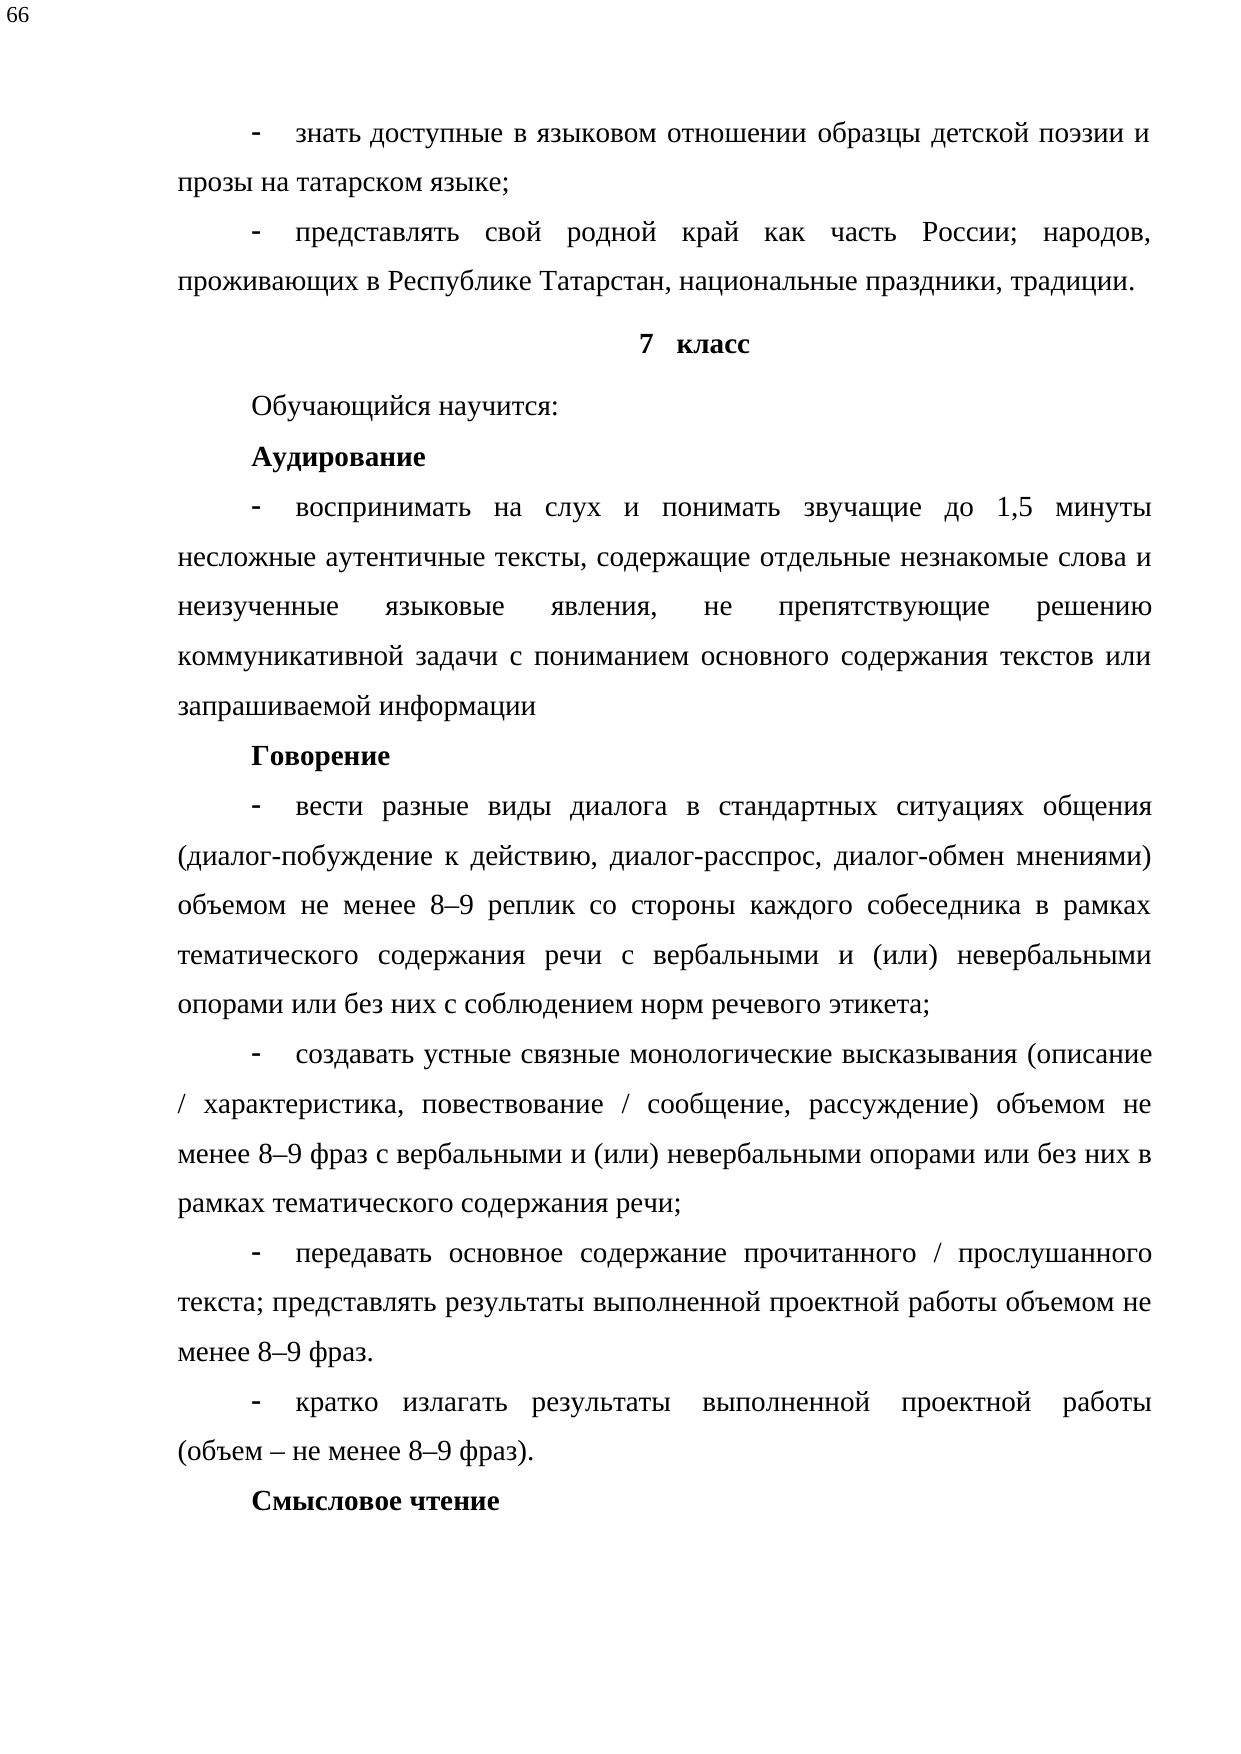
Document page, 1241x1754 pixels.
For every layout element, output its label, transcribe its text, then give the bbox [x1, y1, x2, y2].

list кратко излагать результаты выполненной проектной работы (объем – не менее 8–9 фраз). [177, 1384, 1152, 1466]
list знать доступные в языковом отношении образцы детской поэзии и прозы на татарском языке; [177, 116, 1152, 198]
subtitle Говорение [251, 738, 1163, 772]
subtitle класс [639, 326, 1163, 360]
subtitle Аудирование [251, 439, 1163, 473]
list вести разные виды диалога в стандартных ситуациях общения (диалог-побуждение к действию, диалог-расспрос, диалог-обмен мнениями) объемом не менее 8–9 реплик со стороны каждого собеседника в рамках тематического содержания речи с вербальными и (или) невербальными опорами или без них с соблюдением норм речевого этикета; [177, 788, 1152, 1020]
subtitle Смысловое чтение [251, 1483, 1163, 1517]
list создавать устные связные монологические высказывания (описание / характеристика, повествование / сообщение, рассуждение) объемом не менее 8–9 фраз с вербальными и (или) невербальными опорами или без них в рамках тематического содержания речи; [177, 1037, 1152, 1219]
list воспринимать на слух и понимать звучащие до 1,5 минуты несложные аутентичные тексты, содержащие отдельные незнакомые слова и неизученные языковые явления, не препятствующие решению коммуникативной задачи с пониманием основного содержания текстов или запрашиваемой информации [177, 489, 1152, 721]
list представлять свой родной край как часть России; народов, проживающих в Республике Татарстан, национальные праздники, традиции. [177, 214, 1152, 297]
list передавать основное содержание прочитанного / прослушанного текста; представлять результаты выполненной проектной работы объемом не менее 8–9 фраз. [177, 1235, 1152, 1367]
text Обучающийся научится: [251, 388, 1163, 422]
